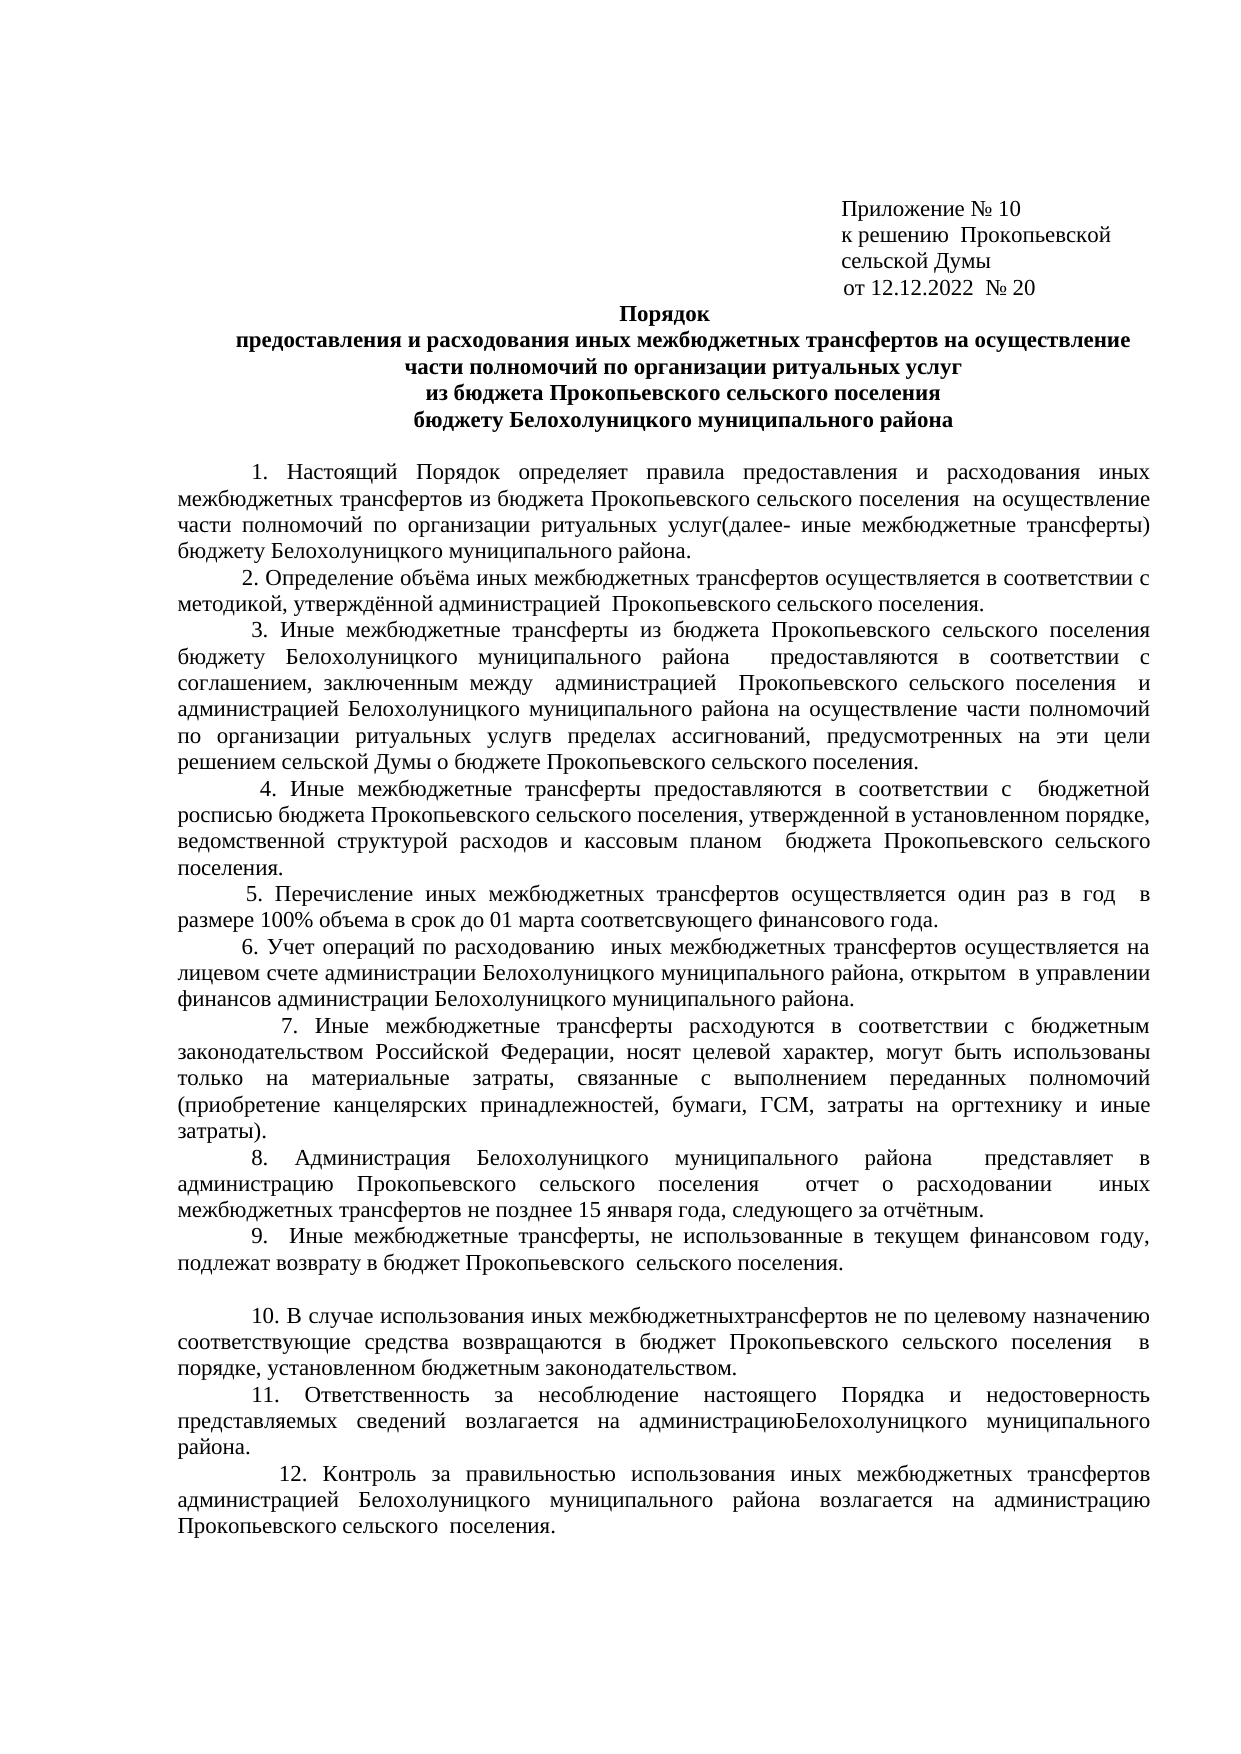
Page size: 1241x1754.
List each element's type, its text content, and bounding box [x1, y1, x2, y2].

text 3. Иные межбюджетные трансферты из бюджета Прокопьевского сельского поселения бюджету Белохолуницкого муниципального района предоставляются в соответствии с соглашением, заключенным между администрацией Прокопьевского сельского поселения и администрацией Белохолуницкого муниципального района на осуществление части полномочий по организации ритуальных услугв пределах ассигнований, предусмотренных на эти цели решением сельской Думы о бюджете Прокопьевского сельского поселения. [177, 616, 1152, 774]
title Порядок [177, 300, 1152, 327]
text предоставления и расходования иных межбюджетных трансфертов на осуществление части полномочий по организации ритуальных услуг [215, 327, 1152, 379]
title к решению Прокопьевской сельской Думы [841, 221, 1152, 274]
text 10. В случае использования иных межбюджетныхтрансфертов не по целевому назначению соответствующие средства возвращаются в бюджет Прокопьевского сельского поселения в порядке, установленном бюджетным законодательством. [177, 1302, 1152, 1381]
title Приложение № 10 [841, 195, 1152, 221]
text 1. Настоящий Порядок определяет правила предоставления и расходования иных межбюджетных трансфертов из бюджета Прокопьевского сельского поселения на осуществление части полномочий по организации ритуальных услуг(далее- иные межбюджетные трансферты) бюджету Белохолуницкого муниципального района. [177, 458, 1152, 564]
text 11. Ответственность за несоблюдение настоящего Порядка и недостоверность представляемых сведений возлагается на администрациюБелохолуницкого муниципального района. [177, 1381, 1152, 1460]
text 8. Администрация Белохолуницкого муниципального района представляет в администрацию Прокопьевского сельского поселения отчет о расходовании иных межбюджетных трансфертов не позднее 15 января года, следующего за отчётным. [177, 1143, 1152, 1223]
text 4. Иные межбюджетные трансферты предоставляются в соответствии с бюджетной росписью бюджета Прокопьевского сельского поселения, утвержденной в установленном порядке, ведомственной структурой расходов и кассовым планом бюджета Прокопьевского сельского поселения. [177, 774, 1152, 880]
text бюджету Белохолуницкого муниципального района [215, 406, 1152, 432]
text из бюджета Прокопьевского сельского поселения [215, 379, 1152, 406]
text 5. Перечисление иных межбюджетных трансфертов осуществляется один раз в год в размере 100% объема в срок до 01 марта соответсвующего финансового года. [177, 880, 1152, 933]
text 12. Контроль за правильностью использования иных межбюджетных трансфертов администрацией Белохолуницкого муниципального района возлагается на администрацию Прокопьевского сельского поселения. [177, 1460, 1152, 1539]
title от 12.12.2022 № 20 [177, 274, 1152, 300]
text 9. Иные межбюджетные трансферты, не использованные в текущем финансовом году, подлежат возврату в бюджет Прокопьевского сельского поселения. [177, 1223, 1152, 1275]
text 7. Иные межбюджетные трансферты расходуются в соответствии с бюджетным законодательством Российской Федерации, носят целевой характер, могут быть использованы только на материальные затраты, связанные с выполнением переданных полномочий (приобретение канцелярских принадлежностей, бумаги, ГСМ, затраты на оргтехнику и иные затраты). [177, 1012, 1152, 1143]
text 6. Учет операций по расходованию иных межбюджетных трансфертов осуществляется на лицевом счете администрации Белохолуницкого муниципального района, открытом в управлении финансов администрации Белохолуницкого муниципального района. [177, 933, 1152, 1012]
text 2. Определение объёма иных межбюджетных трансфертов осуществляется в соответствии с методикой, утверждённой администрацией Прокопьевского сельского поселения. [177, 564, 1152, 616]
